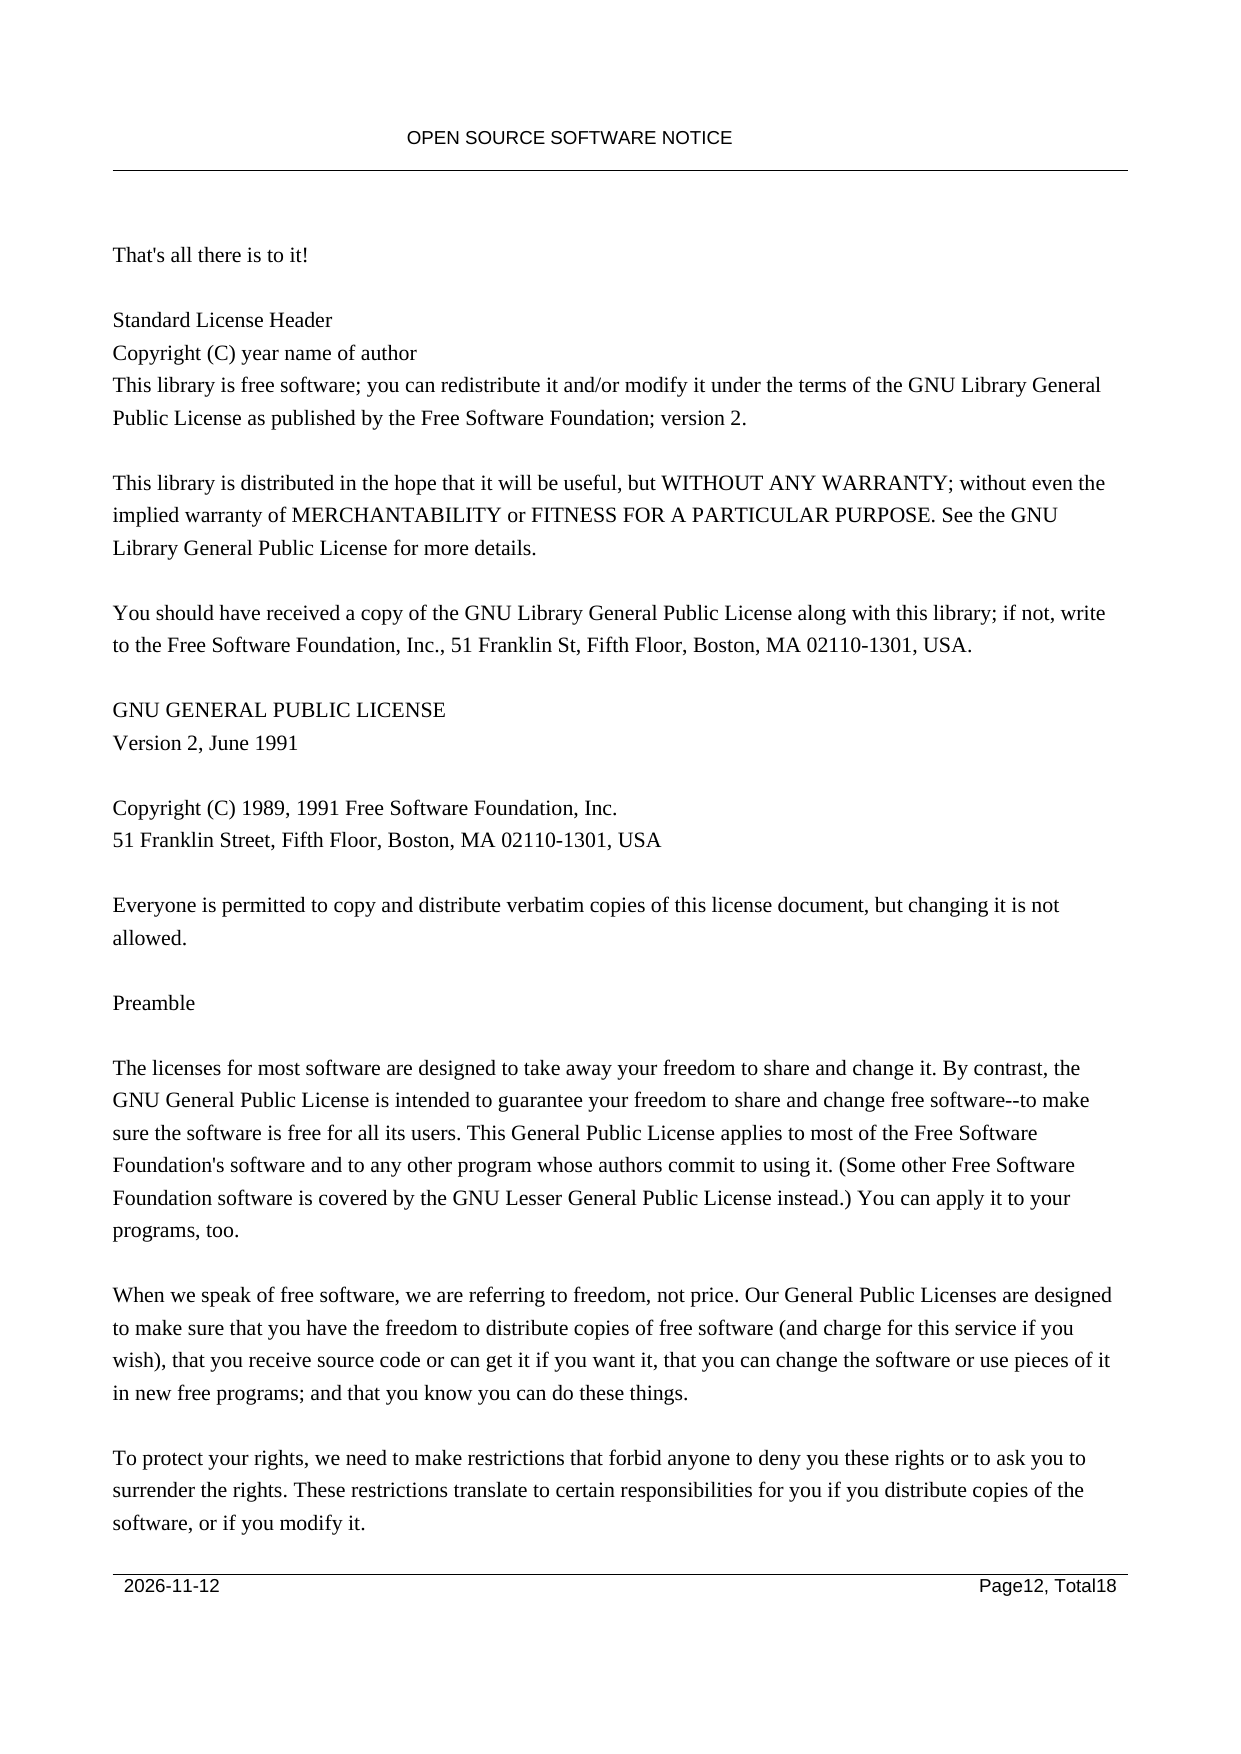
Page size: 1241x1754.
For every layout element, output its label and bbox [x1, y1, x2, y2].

text [112, 206, 1128, 1539]
